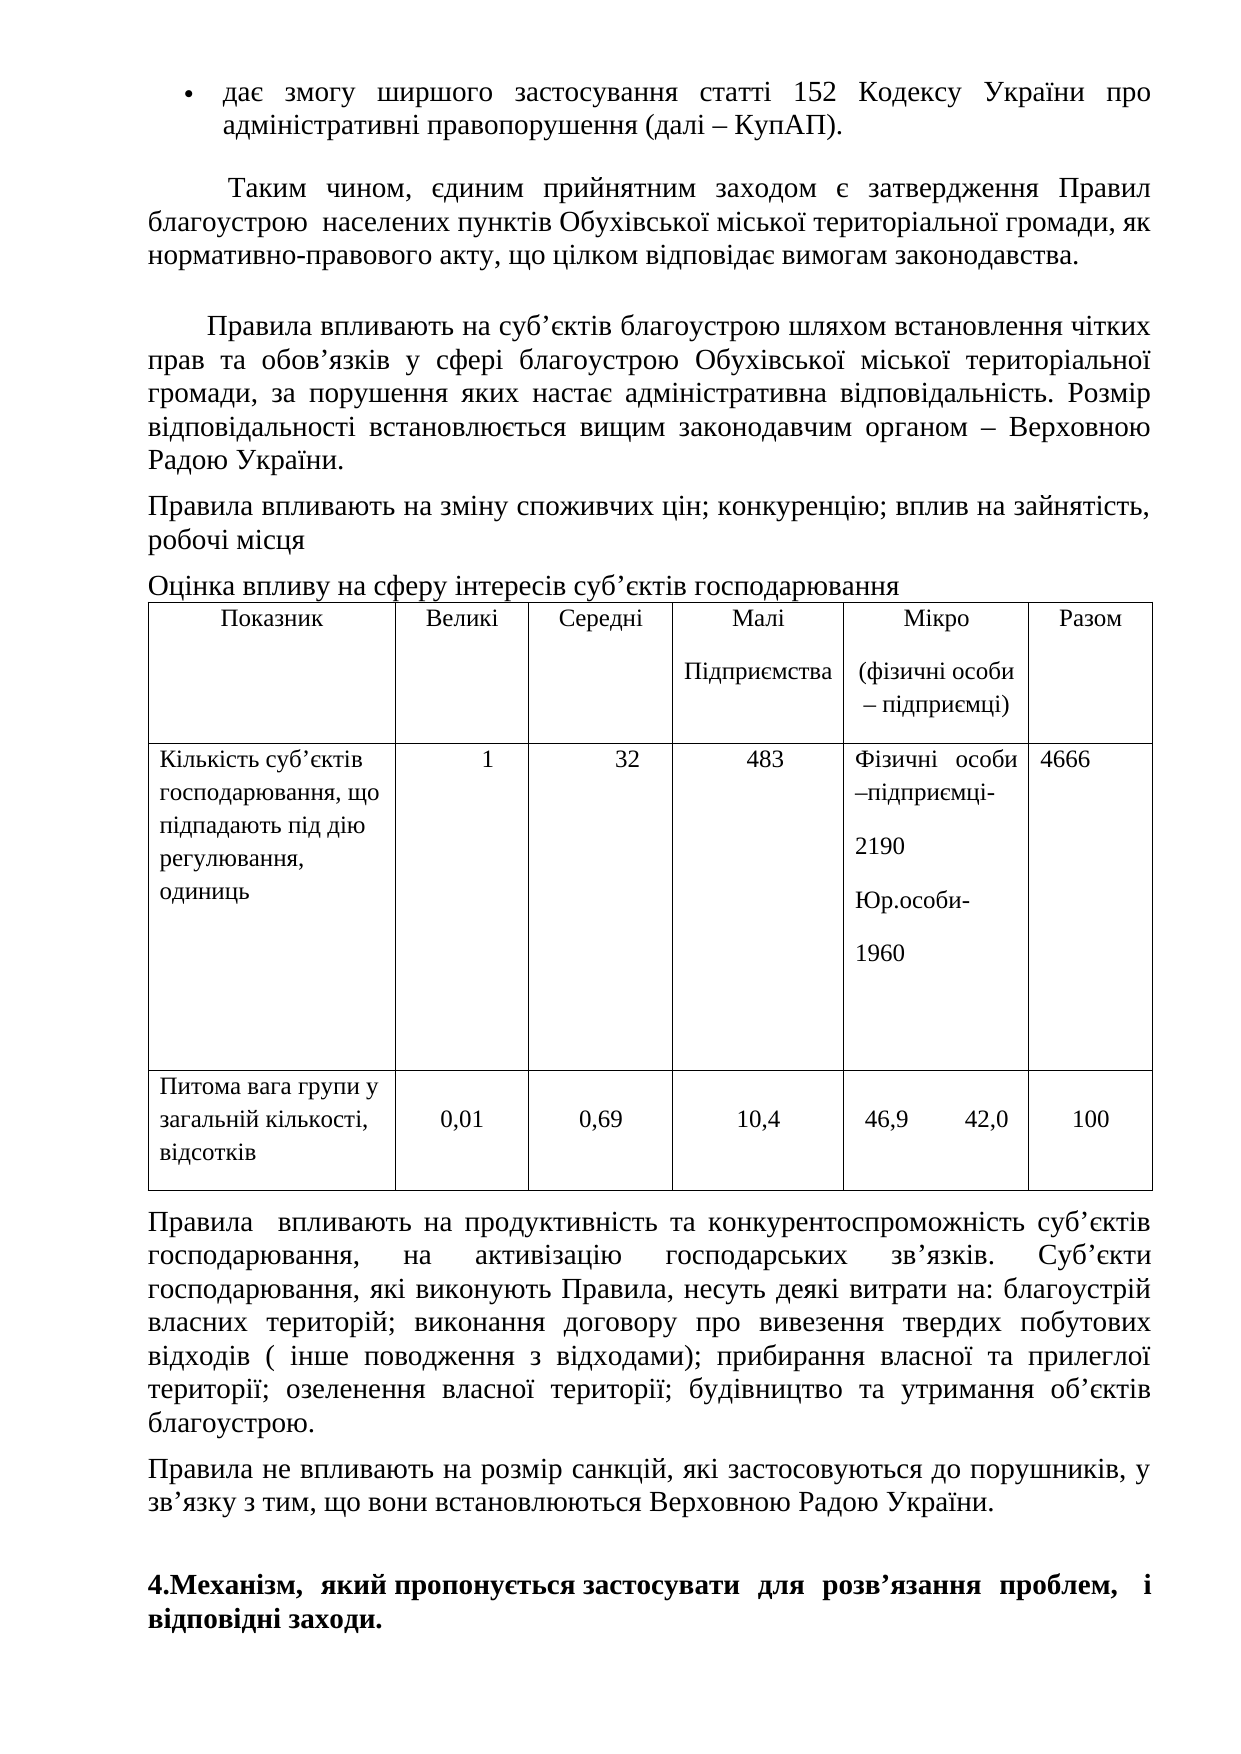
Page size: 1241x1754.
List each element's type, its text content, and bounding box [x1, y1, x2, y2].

table_cell Фізичні особи –підприємці- 2190 Юр.особи- 1960 [844, 744, 1028, 1070]
table_cell 0,01 [396, 1071, 528, 1190]
table_cell Питома вага групи у загальній кількості, відсотків [149, 1071, 395, 1190]
text Оцінка впливу на сферу інтересів суб’єктів господарювання [148, 568, 1152, 602]
table_header Разом [1029, 603, 1152, 743]
table_cell 1 [396, 744, 528, 1070]
table_header Малі Підприємства [673, 603, 843, 743]
table_cell Кількість суб’єктів господарювання, що підпадають під дію регулювання, одиниць [149, 744, 395, 1070]
table_header Середні [529, 603, 672, 743]
text Правила впливають на суб’єктів благоустрою шляхом встановлення чітких прав та обов’язків у сфері благоустрою Обухівської міської територіальної громади, за порушення яких настає адміністративна відповідальність. Розмір відповідальності встановлюється вищим законодавчим органом – Верховною Радою України. [148, 308, 1152, 476]
text Правила впливають на продуктивність та конкурентоспроможність суб’єктів господарювання, на активізацію господарських зв’язків. Суб’єкти господарювання, які виконують Правила, несуть деякі витрати на: благоустрій власних територій; виконання договору про вивезення твердих побутових відходів ( інше поводження з відходами); прибирання власної та прилеглої території; озеленення власної території; будівництво та утримання об’єктів благоустрою. [148, 1204, 1152, 1438]
table_cell 100 [1029, 1071, 1152, 1190]
table_header Показник [149, 603, 395, 743]
table_cell 32 [529, 744, 672, 1070]
text Таким чином, єдиним прийнятним заходом є затвердження Правил благоустрою населених пунктів Обухівської міської територіальної громади, як нормативно-правового акту, що цілком відповідає вимогам законодавства. [148, 170, 1152, 271]
text 4.Механізм, який пропонується застосувати для розв’язання проблем, і відповідні заходи. [148, 1567, 1152, 1634]
table_cell 10,4 [673, 1071, 843, 1190]
text Правила не впливають на розмір санкцій, які застосовуються до порушників, у зв’язку з тим, що вони встановлюються Верховною Радою України. [148, 1451, 1152, 1518]
list дає змогу ширшого застосування статті 152 Кодексу України про адміністративні правопорушення (далі – КупАП). [185, 74, 1152, 141]
table_cell 46,9 42,0 [844, 1071, 1028, 1190]
table_cell 4666 [1029, 744, 1152, 1070]
table_cell 0,69 [529, 1071, 672, 1190]
text Правила впливають на зміну споживчих цін; конкуренцію; вплив на зайнятість, робочі місця [148, 488, 1152, 556]
table_header Великі [396, 603, 528, 743]
table_cell 483 [673, 744, 843, 1070]
table_header Мікро (фізичні особи – підприємці) [844, 603, 1028, 743]
